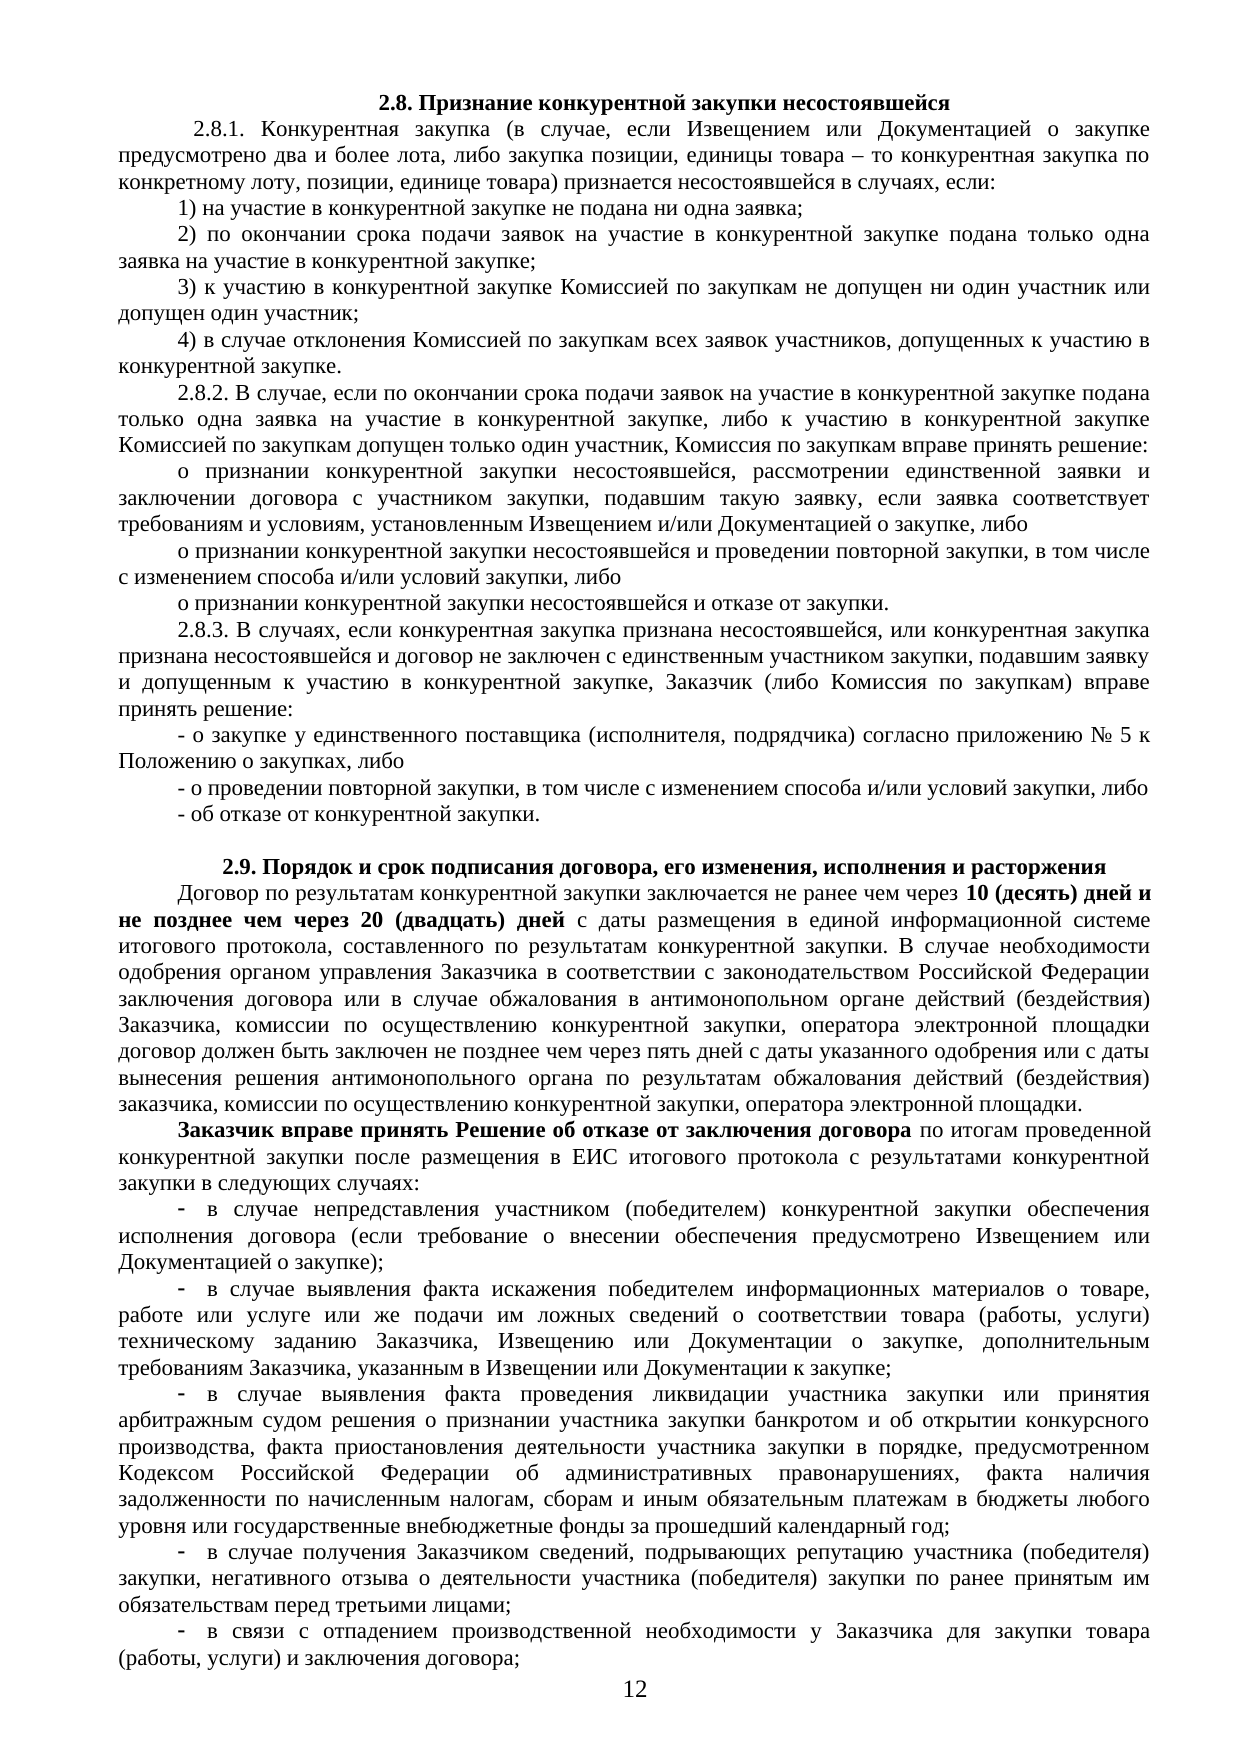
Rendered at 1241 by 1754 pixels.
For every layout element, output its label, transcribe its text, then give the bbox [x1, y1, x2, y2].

text 4) в случае отклонения Комиссией по закупкам всех заявок участников, допущенных к участию в конкурентной закупке. [118, 326, 1152, 378]
text 2) по окончании срока подачи заявок на участие в конкурентной закупке подана только одна заявка на участие в конкурентной закупке; [118, 220, 1152, 273]
text 2.8.3. В случаях, если конкурентная закупка признана несостоявшейся, или конкурентная закупка признана несостоявшейся и договор не заключен с единственным участником закупки, подавшим заявку и допущенным к участию в конкурентной закупке, Заказчик (либо Комиссия по закупкам) вправе принять решение: [118, 616, 1152, 721]
list в случае непредставления участником (победителем) конкурентной закупки обеспечения исполнения договора (если требование о внесении обеспечения предусмотрено Извещением или Документацией о закупке); [118, 1196, 1152, 1274]
text 2.8. Признание конкурентной закупки несостоявшейся [118, 89, 1152, 115]
text о признании конкурентной закупки несостоявшейся, рассмотрении единственной заявки и заключении договора с участником закупки, подавшим такую заявку, если заявка соответствует требованиям и условиям, установленным Извещением и/или Документацией о закупке, либо [118, 458, 1152, 537]
text 2.8.1. Конкурентная закупка (в случае, если Извещением или Документацией о закупке предусмотрено два и более лота, либо закупка позиции, единицы товара – то конкурентная закупка по конкретному лоту, позиции, единице товара) признается несостоявшейся в случаях, если: [118, 115, 1152, 194]
text 1) на участие в конкурентной закупке не подана ни одна заявка; [118, 194, 1152, 220]
text 3) к участию в конкурентной закупке Комиссией по закупкам не допущен ни один участник или допущен один участник; [118, 273, 1152, 326]
text - об отказе от конкурентной закупки. [118, 800, 1152, 827]
list в связи с отпадением производственной необходимости у Заказчика для закупки товара (работы, услуги) и заключения договора; [118, 1617, 1152, 1670]
text - о закупке у единственного поставщика (исполнителя, подрядчика) согласно приложению № 5 к Положению о закупках, либо [118, 721, 1152, 774]
text 2.9. Порядок и срок подписания договора, его изменения, исполнения и расторжения [118, 853, 1152, 879]
list в случае выявления факта искажения победителем информационных материалов о товаре, работе или услуге или же подачи им ложных сведений о соответствии товара (работы, услуги) техническому заданию Заказчика, Извещению или Документации о закупке, дополнительным требованиям Заказчика, указанным в Извещении или Документации к закупке; [118, 1274, 1152, 1380]
text о признании конкурентной закупки несостоявшейся и отказе от закупки. [118, 589, 1152, 616]
text - о проведении повторной закупки, в том числе с изменением способа и/или условий закупки, либо [118, 774, 1152, 800]
text Договор по результатам конкурентной закупки заключается не ранее чем через 10 (десять) дней и не позднее чем через 20 (двадцать) дней с даты размещения в единой информационной системе итогового протокола, составленного по результатам конкурентной закупки. В случае необходимости одобрения органом управления Заказчика в соответствии с законодательством Российской Федерации заключения договора или в случае обжалования в антимонопольном органе действий (бездействия) Заказчика, комиссии по осуществлению конкурентной закупки, оператора электронной площадки договор должен быть заключен не позднее чем через пять дней с даты указанного одобрения или с даты вынесения решения антимонопольного органа по результатам обжалования действий (бездействия) заказчика, комиссии по осуществлению конкурентной закупки, оператора электронной площадки. [118, 879, 1152, 1116]
text о признании конкурентной закупки несостоявшейся и проведении повторной закупки, в том числе с изменением способа и/или условий закупки, либо [118, 537, 1152, 589]
text 2.8.2. В случае, если по окончании срока подачи заявок на участие в конкурентной закупке подана только одна заявка на участие в конкурентной закупке, либо к участию в конкурентной закупке Комиссией по закупкам допущен только один участник, Комиссия по закупкам вправе принять решение: [118, 378, 1152, 458]
list в случае получения Заказчиком сведений, подрывающих репутацию участника (победителя) закупки, негативного отзыва о деятельности участника (победителя) закупки по ранее принятым им обязательствам перед третьими лицами; [118, 1538, 1152, 1617]
list в случае выявления факта проведения ликвидации участника закупки или принятия арбитражным судом решения о признании участника закупки банкротом и об открытии конкурсного производства, факта приостановления деятельности участника закупки в порядке, предусмотренном Кодексом Российской Федерации об административных правонарушениях, факта наличия задолженности по начисленным налогам, сборам и иным обязательным платежам в бюджеты любого уровня или государственные внебюджетные фонды за прошедший календарный год; [118, 1380, 1152, 1538]
text Заказчик вправе принять Решение об отказе от заключения договора по итогам проведенной конкурентной закупки после размещения в ЕИС итогового протокола с результатами конкурентной закупки в следующих случаях: [118, 1116, 1152, 1196]
